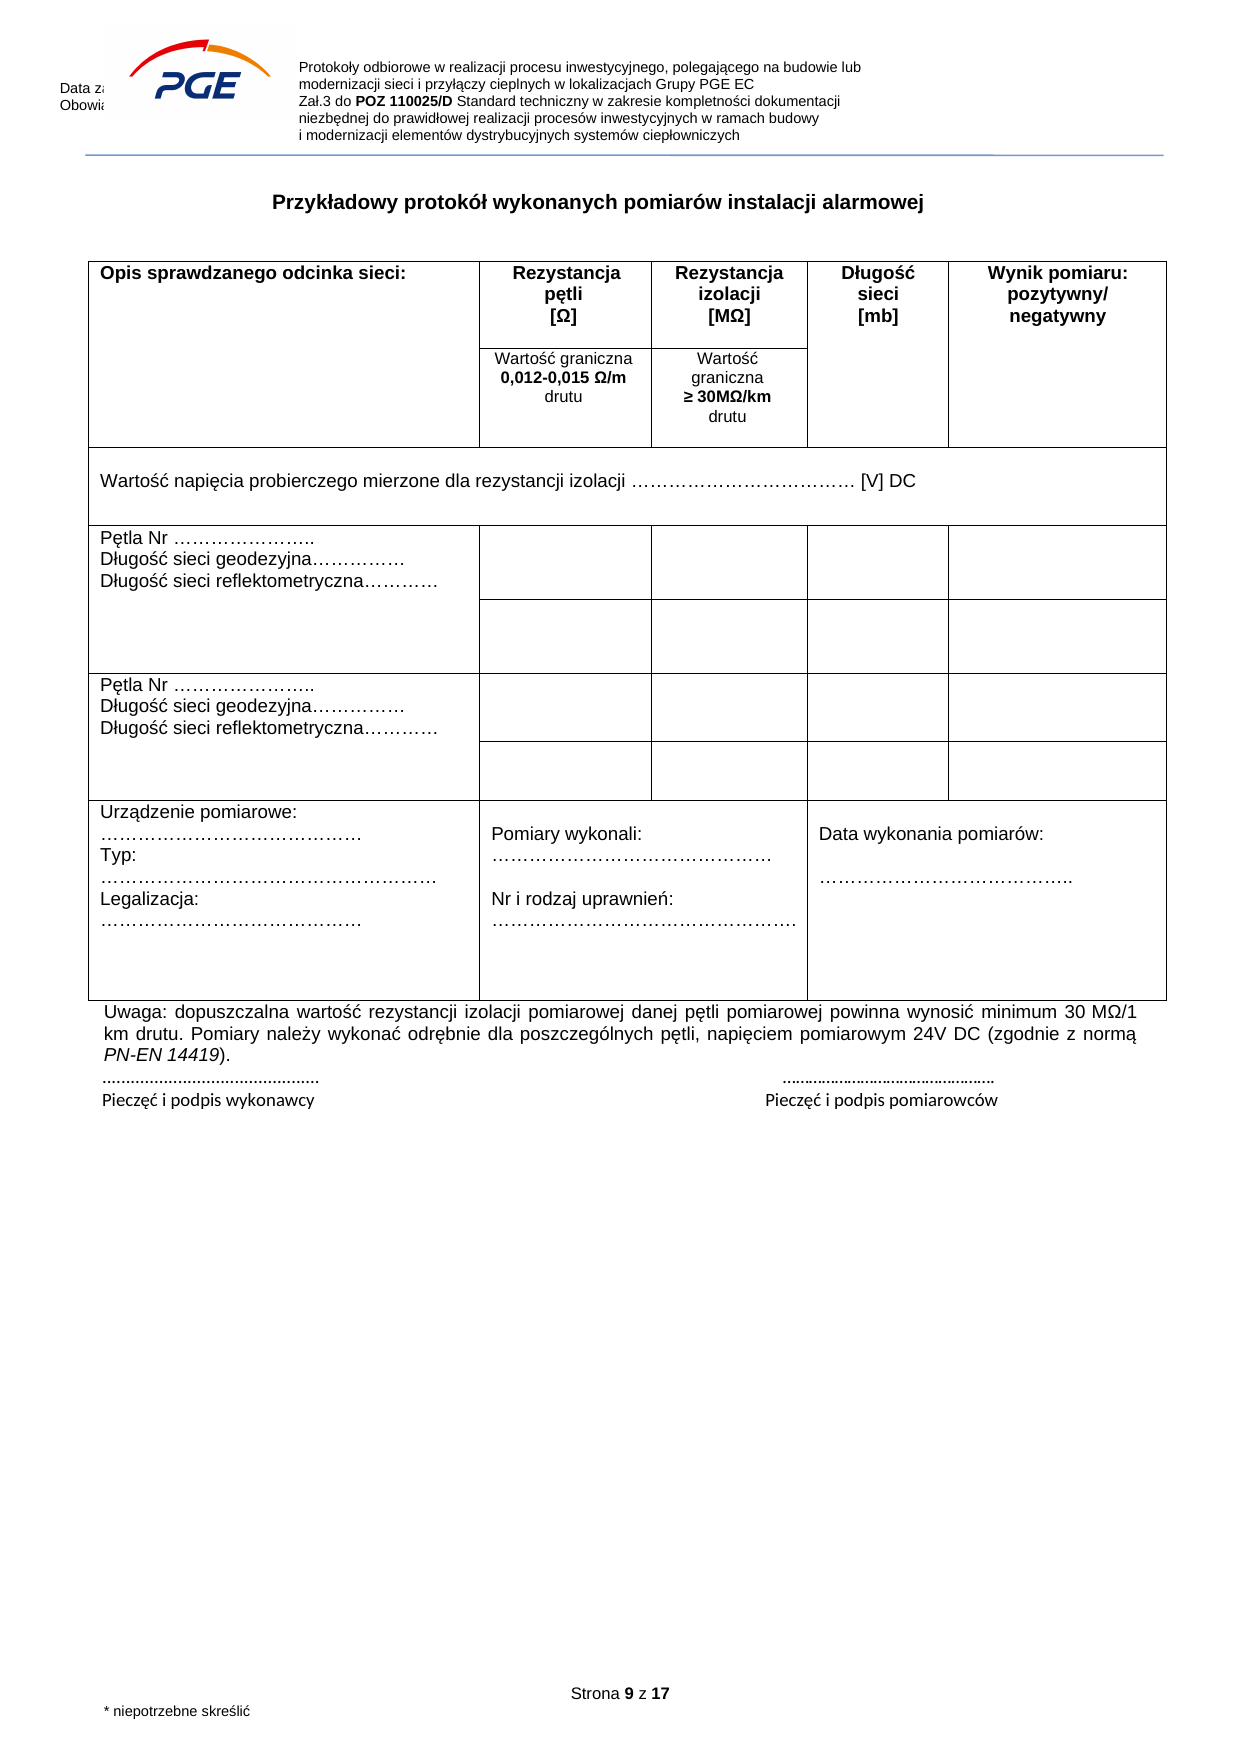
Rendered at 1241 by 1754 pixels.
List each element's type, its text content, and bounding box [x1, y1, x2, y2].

table_cell [480, 674, 651, 741]
table_cell [652, 600, 807, 672]
table_header Długość sieci [mb] [808, 262, 948, 447]
table_header Rezystancja pętli [Ω] [480, 262, 651, 348]
table_cell [949, 526, 1166, 598]
table_cell [652, 742, 807, 800]
table_cell Urządzenie pomiarowe: …………………………………… Typ: ……………………………………………… Legalizacja: …………………………………… [89, 801, 479, 1000]
table_cell Data wykonania pomiarów: ………………………………….. [808, 801, 1166, 1000]
table_cell [808, 600, 948, 672]
table_cell [480, 600, 651, 672]
table_cell Pętla Nr ………………….. Długość sieci geodezyjna…………… Długość sieci reflektometryczna………… [89, 674, 479, 800]
table_cell [808, 742, 948, 800]
table_cell [652, 674, 807, 741]
table_header Wynik pomiaru: pozytywny/ negatywny [949, 262, 1166, 447]
table_cell Wartość graniczna ≥ 30MΩ/km drutu [652, 349, 807, 447]
table_header Rezystancja izolacji [MΩ] [652, 262, 807, 348]
table_cell Pomiary wykonali: ……………………………………… Nr i rodzaj uprawnień: …………………………………………. [480, 801, 807, 1000]
table_header Opis sprawdzanego odcinka sieci: [89, 262, 479, 447]
table_cell Pętla Nr ………………….. Długość sieci geodezyjna…………… Długość sieci reflektometryczna………… [89, 526, 479, 672]
table_cell Wartość graniczna 0,012-0,015 Ω/m drutu [480, 349, 651, 447]
table_cell [480, 742, 651, 800]
table_cell [480, 526, 651, 598]
table_cell [808, 526, 948, 598]
text Przykładowy protokół wykonanych pomiarów instalacji alarmowej [103, 190, 1093, 214]
text Uwaga: dopuszczalna wartość rezystancji izolacji pomiarowej danej pętli pomiarowej powinna wynosić minimum 30 MΩ/1 km drutu. Pomiary należy wykonać odrębnie dla poszczególnych pętli, napięciem pomiarowym 24V DC (zgodnie z normą PN-EN 14419). [103, 1001, 1137, 1066]
table_cell [949, 600, 1166, 672]
picture [103, 24, 297, 119]
text .............................................. …………………………………………. [102, 1066, 1137, 1088]
table_cell [808, 674, 948, 741]
table_cell Wartość napięcia probierczego mierzone dla rezystancji izolacji ……………………………… [V] DC [89, 448, 1166, 525]
text Pieczęć i podpis wykonawcy Pieczęć i podpis pomiarowców [102, 1088, 1137, 1111]
table_cell [949, 742, 1166, 800]
table_cell [652, 526, 807, 598]
table_cell [949, 674, 1166, 741]
